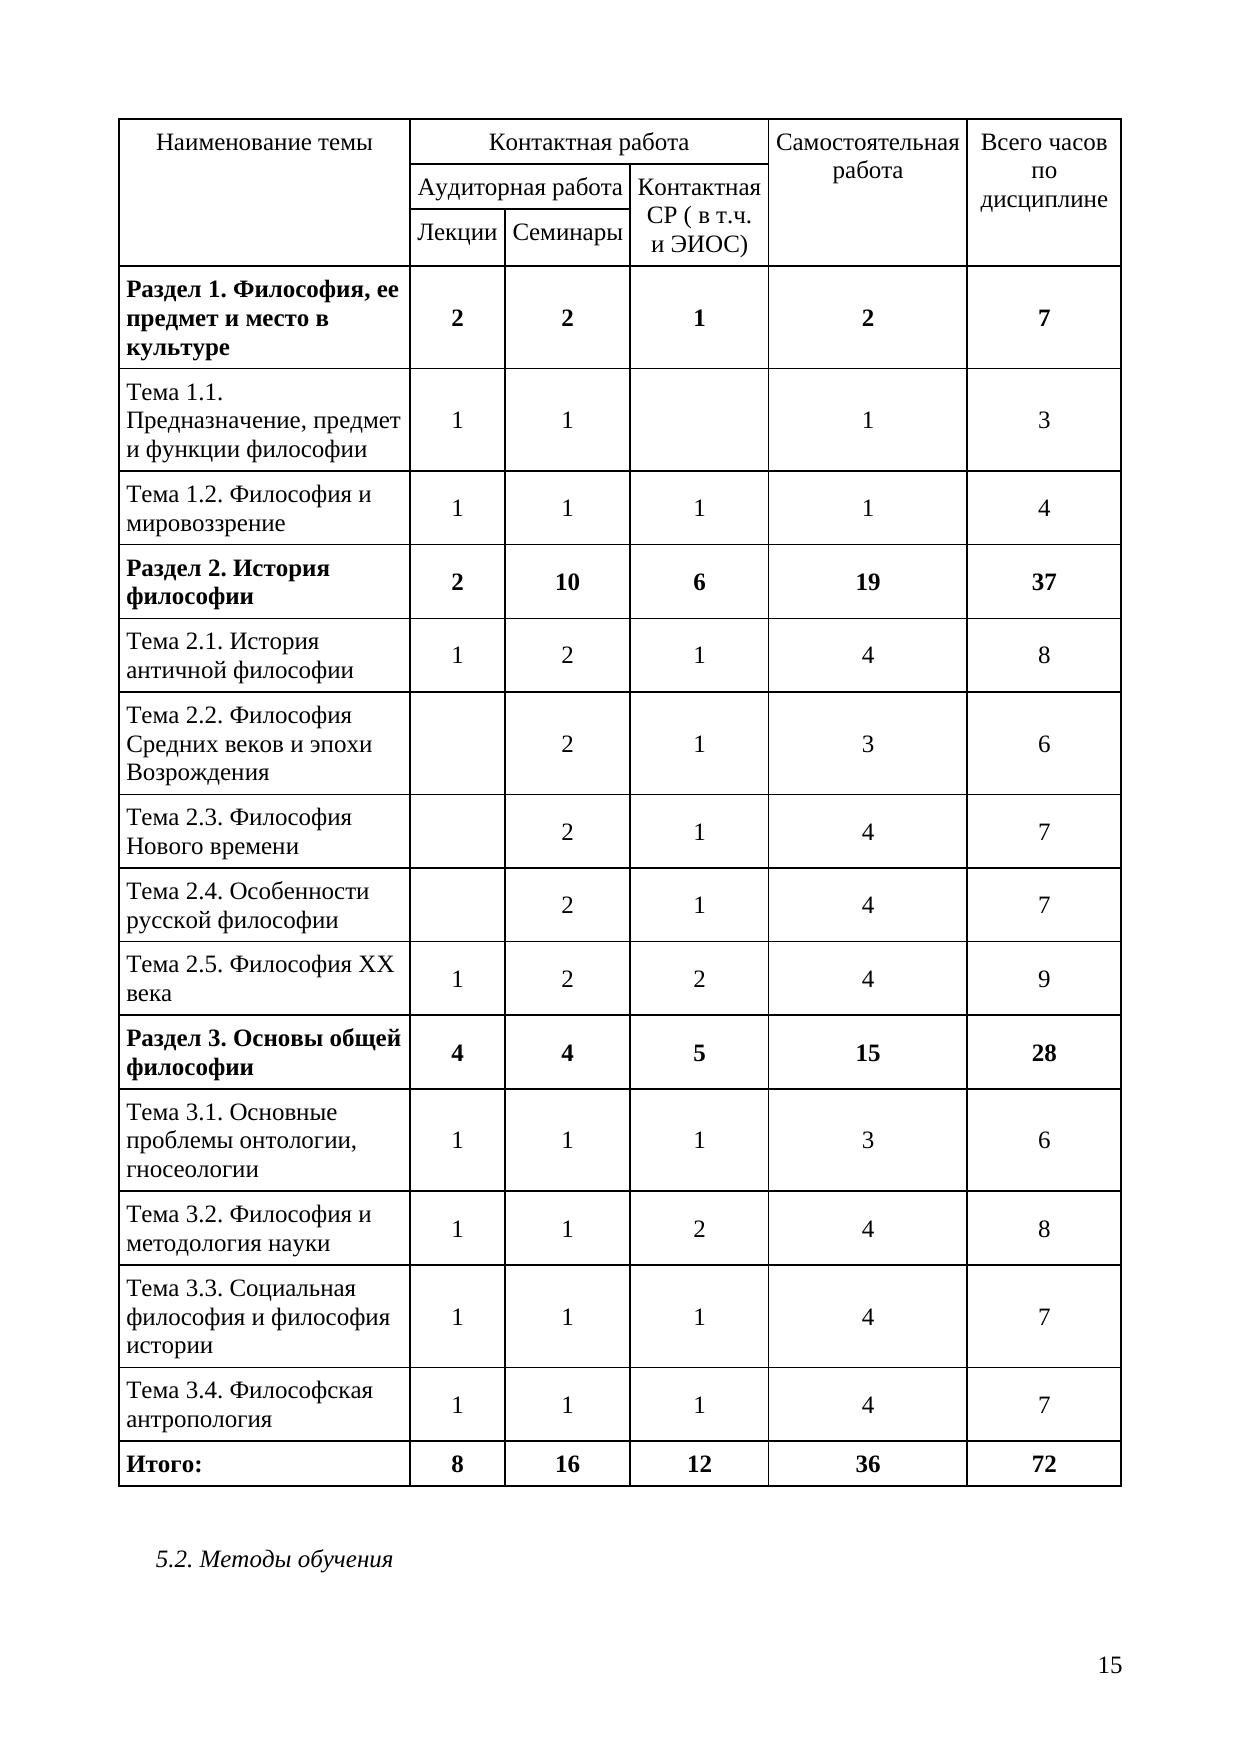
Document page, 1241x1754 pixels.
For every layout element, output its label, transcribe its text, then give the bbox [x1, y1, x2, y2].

table_cell 1 [631, 1368, 768, 1440]
table_cell 12 [631, 1442, 768, 1485]
table_cell 1 [506, 1266, 629, 1366]
table_cell 72 [968, 1442, 1120, 1485]
table_cell 2 [411, 267, 504, 368]
table_cell 8 [968, 619, 1120, 691]
table_cell 2 [506, 795, 629, 867]
table_cell 2 [506, 267, 629, 368]
table_cell 8 [411, 1442, 504, 1485]
table_cell 1 [506, 1192, 629, 1264]
table_cell 1 [631, 693, 768, 793]
table_cell 4 [769, 1368, 966, 1440]
table_cell 1 [411, 1090, 504, 1190]
table_cell 7 [968, 795, 1120, 867]
table_cell 1 [411, 369, 504, 470]
table_header Всего часов по дисциплине [968, 120, 1120, 265]
table_cell 4 [769, 1266, 966, 1366]
table_cell 1 [631, 795, 768, 867]
table_cell 1 [631, 1090, 768, 1190]
table_cell Тема 1.2. Философия и мировоззрение [120, 472, 409, 544]
table_cell 1 [769, 369, 966, 470]
table_cell Тема 1.1. Предназначение, предмет и функции философии [120, 369, 409, 470]
table_cell 15 [769, 1016, 966, 1088]
table_cell 4 [968, 472, 1120, 544]
table_cell 1 [411, 472, 504, 544]
table_header Наименование темы [120, 120, 409, 265]
table_cell 1 [411, 1192, 504, 1264]
table_cell 1 [506, 472, 629, 544]
table_cell 5 [631, 1016, 768, 1088]
table_cell 28 [968, 1016, 1120, 1088]
table_cell Тема 3.4. Философская антропология [120, 1368, 409, 1440]
table_cell 16 [506, 1442, 629, 1485]
table_cell Раздел 1. Философия, ее предмет и место в культуре [120, 267, 409, 368]
table_cell 1 [411, 1368, 504, 1440]
table_cell 4 [411, 1016, 504, 1088]
table_cell Аудиторная работа [411, 165, 629, 208]
table_cell 1 [411, 619, 504, 691]
table_cell 4 [769, 869, 966, 941]
table_cell 1 [631, 1266, 768, 1366]
table_cell Тема 3.2. Философия и методология науки [120, 1192, 409, 1264]
table_cell 4 [769, 942, 966, 1014]
table_cell Итого: [120, 1442, 409, 1485]
table_cell 2 [506, 619, 629, 691]
table_cell Тема 2.4. Особенности русской философии [120, 869, 409, 941]
table_cell 1 [631, 619, 768, 691]
table_cell 4 [769, 1192, 966, 1264]
table_cell 3 [968, 369, 1120, 470]
table_cell 1 [506, 1090, 629, 1190]
table_cell [411, 869, 504, 941]
table_cell 1 [506, 1368, 629, 1440]
table_cell 2 [631, 1192, 768, 1264]
table_cell 2 [506, 869, 629, 941]
table_cell 7 [968, 1368, 1120, 1440]
table_cell 7 [968, 1266, 1120, 1366]
table_cell 8 [968, 1192, 1120, 1264]
table_cell 2 [631, 942, 768, 1014]
table_cell [411, 795, 504, 867]
table_cell Лекции [411, 210, 504, 265]
table_cell Тема 2.2. Философия Средних веков и эпохи Возрождения [120, 693, 409, 793]
table_cell 6 [631, 545, 768, 617]
table_cell 3 [769, 693, 966, 793]
table_cell 4 [769, 795, 966, 867]
table_cell Раздел 2. История философии [120, 545, 409, 617]
table_cell 3 [769, 1090, 966, 1190]
table_cell Тема 3.1. Основные проблемы онтологии, гносеологии [120, 1090, 409, 1190]
table_cell 7 [968, 267, 1120, 368]
table_cell 2 [506, 693, 629, 793]
subtitle 5.2. Методы обучения [118, 1544, 1122, 1573]
table_cell Тема 3.3. Социальная философия и философия истории [120, 1266, 409, 1366]
table_cell 19 [769, 545, 966, 617]
table_cell 9 [968, 942, 1120, 1014]
table_cell 1 [411, 942, 504, 1014]
table_cell 2 [769, 267, 966, 368]
table_cell 6 [968, 693, 1120, 793]
table_cell Тема 2.1. История античной философии [120, 619, 409, 691]
table_cell 10 [506, 545, 629, 617]
table_cell 4 [769, 619, 966, 691]
table_cell 1 [631, 472, 768, 544]
table_cell Раздел 3. Основы общей философии [120, 1016, 409, 1088]
table_cell 1 [631, 869, 768, 941]
table_cell Тема 2.3. Философия Нового времени [120, 795, 409, 867]
table_cell 1 [631, 267, 768, 368]
table_cell 1 [411, 1266, 504, 1366]
table_cell Контактная СР ( в т.ч. и ЭИОС) [631, 165, 768, 265]
table_cell 4 [506, 1016, 629, 1088]
table_cell 7 [968, 869, 1120, 941]
table_cell 2 [506, 942, 629, 1014]
table_cell 1 [769, 472, 966, 544]
table_cell 6 [968, 1090, 1120, 1190]
table_cell 36 [769, 1442, 966, 1485]
table_header Контактная работа [411, 120, 768, 163]
table_cell Тема 2.5. Философия ХХ века [120, 942, 409, 1014]
table_cell 1 [506, 369, 629, 470]
table_header Самостоятельная работа [769, 120, 966, 265]
table_cell 2 [411, 545, 504, 617]
table_cell [631, 369, 768, 470]
table_cell Семинары [506, 210, 629, 265]
table_cell 37 [968, 545, 1120, 617]
table_cell [411, 693, 504, 793]
